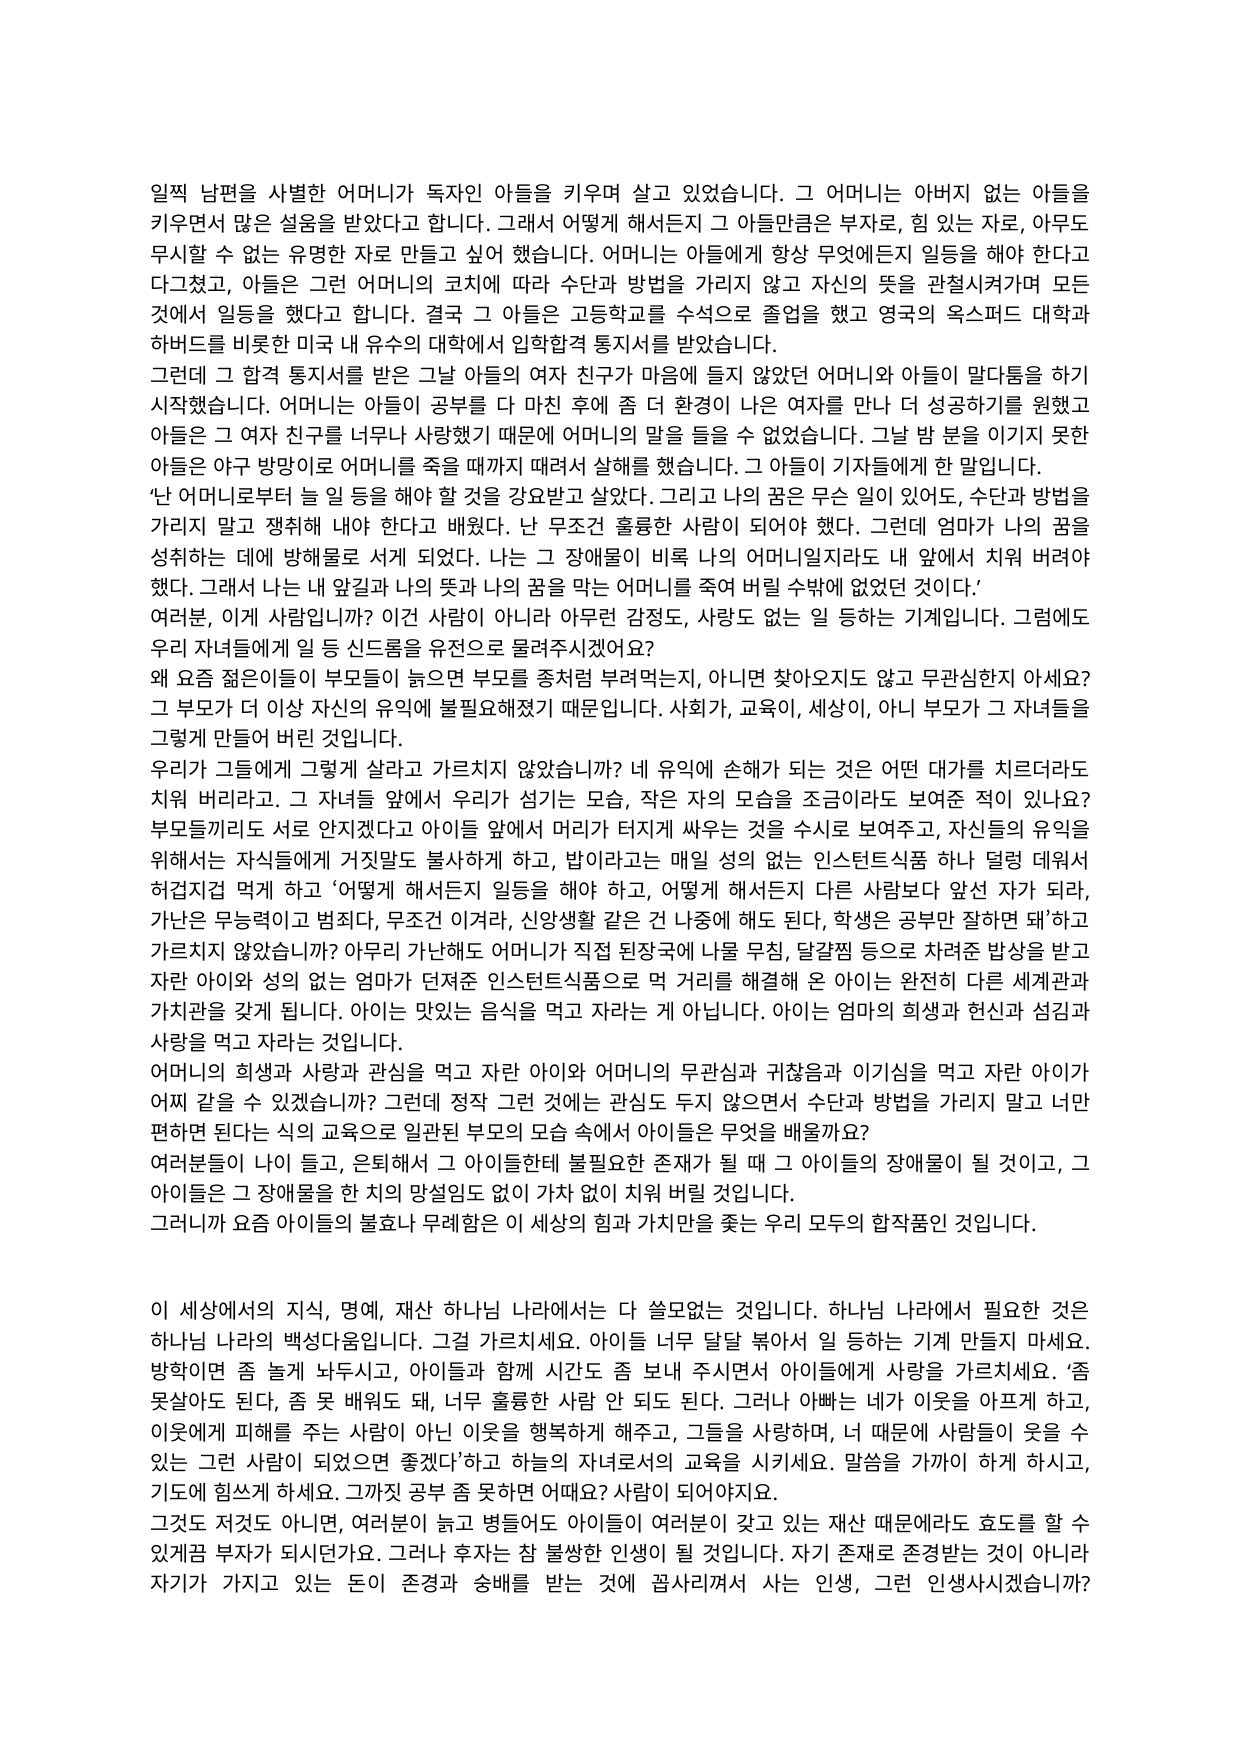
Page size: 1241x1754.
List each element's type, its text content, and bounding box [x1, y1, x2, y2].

text 그런데 그 합격 통지서를 받은 그날 아들의 여자 친구가 마음에 들지 않았던 어머니와 아들이 말다툼을 하기 시작했습니다. 어머니는 아들이 공부를 다 마친 후에 좀 더 환경이 나은 여자를 만나 더 성공하기를 원했고 아들은 그 여자 친구를 너무나 사랑했기 때문에 어머니의 말을 들을 수 없었습니다. 그날 밤 분을 이기지 못한 아들은 야구 방망이로 어머니를 죽을 때까지 때려서 살해를 했습니다. 그 아들이 기자들에게 한 말입니다. [150, 359, 1090, 480]
text 여러분들이 나이 들고, 은퇴해서 그 아이들한테 불필요한 존재가 될 때 그 아이들의 장애물이 될 것이고, 그 아이들은 그 장애물을 한 치의 망설임도 없이 가차 없이 치워 버릴 것입니다. [150, 1147, 1090, 1207]
text 우리가 그들에게 그렇게 살라고 가르치지 않았습니까? 네 유익에 손해가 되는 것은 어떤 대가를 치르더라도 치워 버리라고. 그 자녀들 앞에서 우리가 섬기는 모습, 작은 자의 모습을 조금이라도 보여준 적이 있나요? 부모들끼리도 서로 안지겠다고 아이들 앞에서 머리가 터지게 싸우는 것을 수시로 보여주고, 자신들의 유익을 위해서는 자식들에게 거짓말도 불사하게 하고, 밥이라고는 매일 성의 없는 인스턴트식품 하나 덜렁 데워서 허겁지겁 먹게 하고 ‘어떻게 해서든지 일등을 해야 하고, 어떻게 해서든지 다른 사람보다 앞선 자가 되라, 가난은 무능력이고 범죄다, 무조건 이겨라, 신앙생활 같은 건 나중에 해도 된다, 학생은 공부만 잘하면 돼’하고 가르치지 않았습니까? 아무리 가난해도 어머니가 직접 된장국에 나물 무침, 달걀찜 등으로 차려준 밥상을 받고 자란 아이와 성의 없는 엄마가 던져준 인스턴트식품으로 먹 거리를 해결해 온 아이는 완전히 다른 세계관과 가치관을 갖게 됩니다. 아이는 맛있는 음식을 먹고 자라는 게 아닙니다. 아이는 엄마의 희생과 헌신과 섬김과 사랑을 먹고 자라는 것입니다. [150, 753, 1090, 1056]
text 여러분, 이게 사람입니까? 이건 사람이 아니라 아무런 감정도, 사랑도 없는 일 등하는 기계입니다. 그럼에도 우리 자녀들에게 일 등 신드롬을 유전으로 물려주시겠어요? [150, 601, 1090, 662]
text 그러니까 요즘 아이들의 불효나 무례함은 이 세상의 힘과 가치만을 좇는 우리 모두의 합작품인 것입니다. [150, 1207, 1090, 1238]
text 일찍 남편을 사별한 어머니가 독자인 아들을 키우며 살고 있었습니다. 그 어머니는 아버지 없는 아들을 키우면서 많은 설움을 받았다고 합니다. 그래서 어떻게 해서든지 그 아들만큼은 부자로, 힘 있는 자로, 아무도 무시할 수 없는 유명한 자로 만들고 싶어 했습니다. 어머니는 아들에게 항상 무엇에든지 일등을 해야 한다고 다그쳤고, 아들은 그런 어머니의 코치에 따라 수단과 방법을 가리지 않고 자신의 뜻을 관철시켜가며 모든 것에서 일등을 했다고 합니다. 결국 그 아들은 고등학교를 수석으로 졸업을 했고 영국의 옥스퍼드 대학과 하버드를 비롯한 미국 내 유수의 대학에서 입학합격 통지서를 받았습니다. [150, 177, 1090, 359]
text 왜 요즘 젊은이들이 부모들이 늙으면 부모를 종처럼 부려먹는지, 아니면 찾아오지도 않고 무관심한지 아세요? 그 부모가 더 이상 자신의 유익에 불필요해졌기 때문입니다. 사회가, 교육이, 세상이, 아니 부모가 그 자녀들을 그렇게 만들어 버린 것입니다. [150, 662, 1090, 753]
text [150, 1507, 1090, 1598]
text 이 세상에서의 지식, 명예, 재산 하나님 나라에서는 다 쓸모없는 것입니다. 하나님 나라에서 필요한 것은 하나님 나라의 백성다움입니다. 그걸 가르치세요. 아이들 너무 달달 볶아서 일 등하는 기계 만들지 마세요. 방학이면 좀 놀게 놔두시고, 아이들과 함께 시간도 좀 보내 주시면서 아이들에게 사랑을 가르치세요. ‘좀 못살아도 된다, 좀 못 배워도 돼, 너무 훌륭한 사람 안 되도 된다. 그러나 아빠는 네가 이웃을 아프게 하고, 이웃에게 피해를 주는 사람이 아닌 이웃을 행복하게 해주고, 그들을 사랑하며, 너 때문에 사람들이 웃을 수 있는 그런 사람이 되었으면 좋겠다’하고 하늘의 자녀로서의 교육을 시키세요. 말씀을 가까이 하게 하시고, 기도에 힘쓰게 하세요. 그까짓 공부 좀 못하면 어때요? 사람이 되어야지요. [150, 1295, 1090, 1507]
text ‘난 어머니로부터 늘 일 등을 해야 할 것을 강요받고 살았다. 그리고 나의 꿈은 무슨 일이 있어도, 수단과 방법을 가리지 말고 쟁취해 내야 한다고 배웠다. 난 무조건 훌륭한 사람이 되어야 했다. 그런데 엄마가 나의 꿈을 성취하는 데에 방해물로 서게 되었다. 나는 그 장애물이 비록 나의 어머니일지라도 내 앞에서 치워 버려야 했다. 그래서 나는 내 앞길과 나의 뜻과 나의 꿈을 막는 어머니를 죽여 버릴 수밖에 없었던 것이다.’ [150, 480, 1090, 601]
text 어머니의 희생과 사랑과 관심을 먹고 자란 아이와 어머니의 무관심과 귀찮음과 이기심을 먹고 자란 아이가 어찌 같을 수 있겠습니까? 그런데 정작 그런 것에는 관심도 두지 않으면서 수단과 방법을 가리지 말고 너만 편하면 된다는 식의 교육으로 일관된 부모의 모습 속에서 아이들은 무엇을 배울까요? [150, 1056, 1090, 1147]
